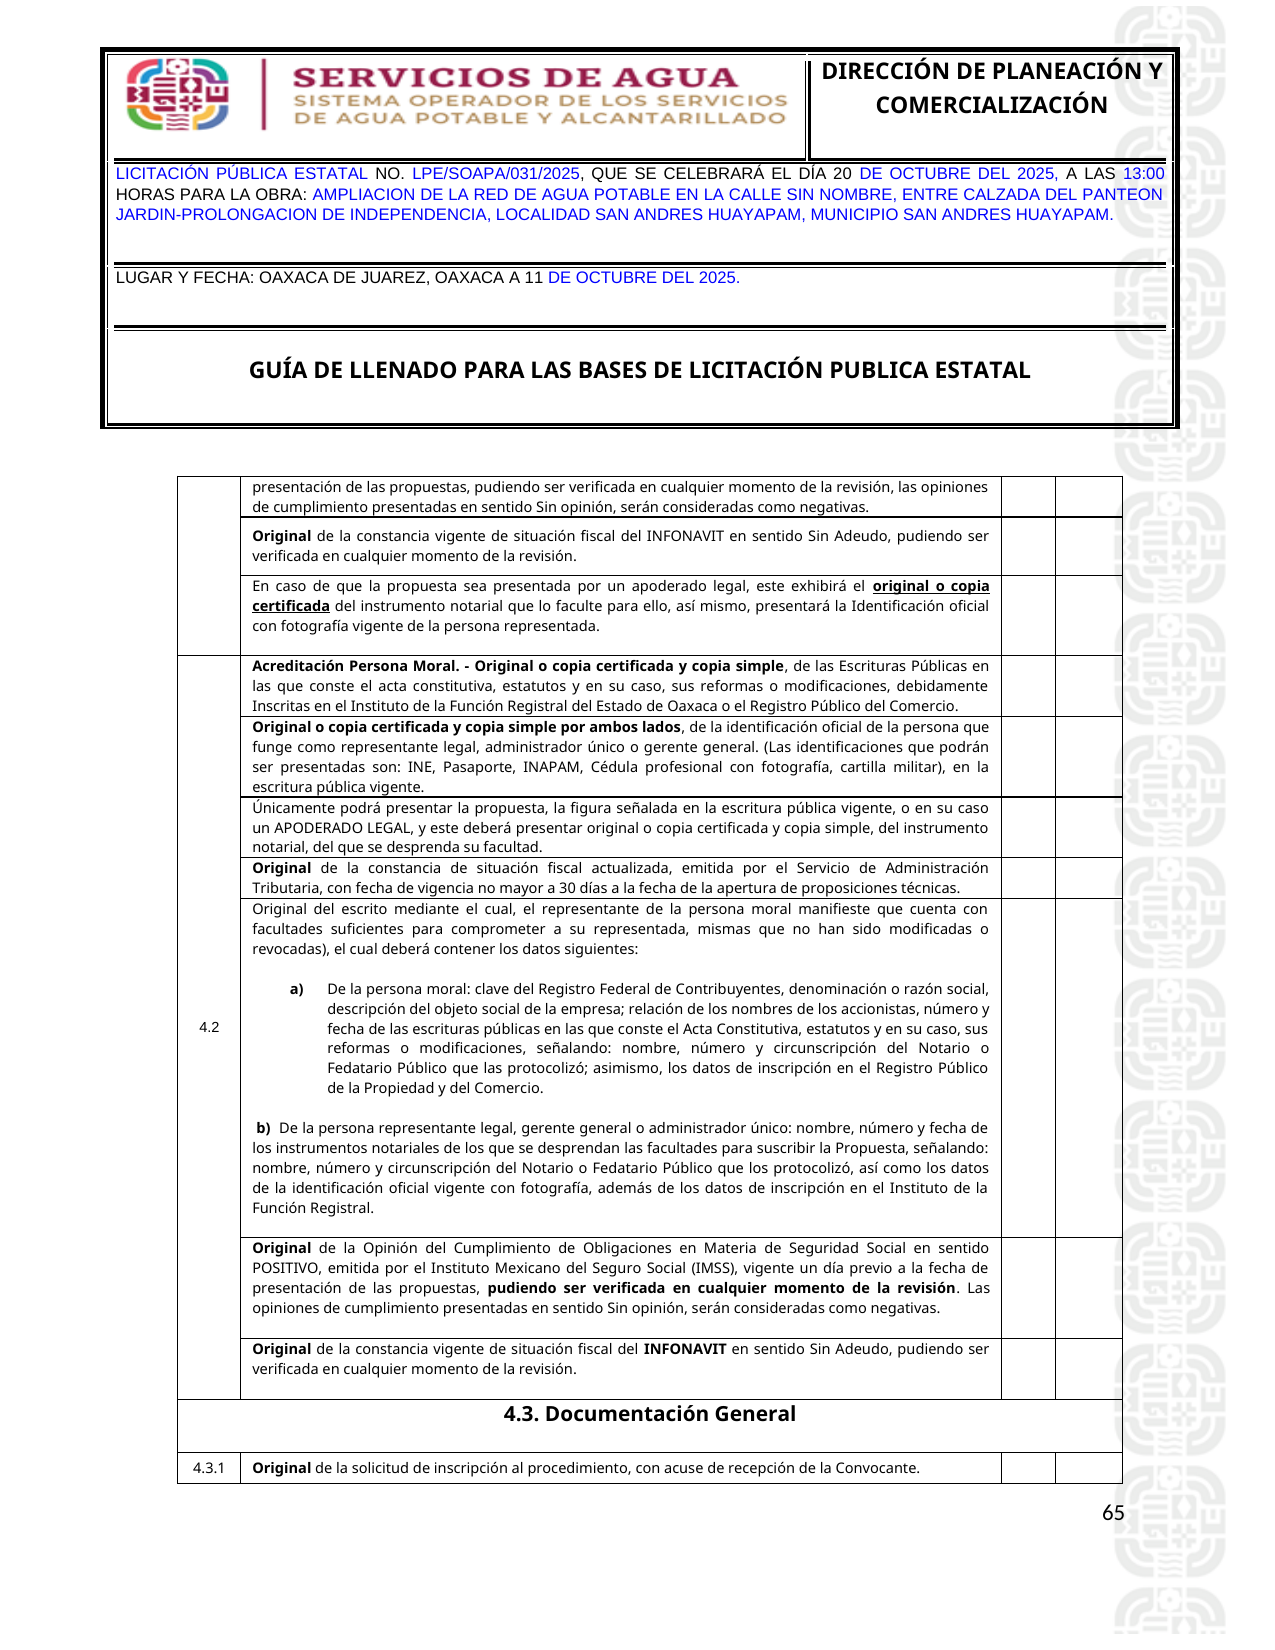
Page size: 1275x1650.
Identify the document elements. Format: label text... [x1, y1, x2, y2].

table_cell [1002, 1238, 1055, 1338]
table_cell [1002, 576, 1055, 655]
table_cell Únicamente podrá presentar la propuesta, la figura señalada en la escritura pública vigente, o en su caso un APODERADO LEGAL, y este deberá presentar original o copia certificada y copia simple, del instrumento notarial, del que se desprenda su facultad. [241, 798, 1001, 857]
table_cell 4.3. Documentación General [178, 1400, 1122, 1452]
table_cell [1056, 1453, 1122, 1483]
table_cell [1002, 1339, 1055, 1398]
table_cell En caso de que la propuesta sea presentada por un apoderado legal, este exhibirá el original o copia certificada del instrumento notarial que lo faculte para ello, así mismo, presentará la Identificación oficial con fotografía vigente de la persona representada. [241, 576, 1001, 655]
table_cell Original de la constancia de situación fiscal actualizada, emitida por el Servicio de Administración Tributaria, con fecha de vigencia no mayor a 30 días a la fecha de la apertura de proposiciones técnicas. [241, 858, 1001, 898]
table_cell [1002, 477, 1055, 516]
table_cell [1002, 798, 1055, 857]
table_cell [1056, 858, 1122, 898]
table_cell Original o copia certificada y copia simple por ambos lados, de la identificación oficial de la persona que funge como representante legal, administrador único o gerente general. (Las identificaciones que podrán ser presentadas son: INE, Pasaporte, INAPAM, Cédula profesional con fotografía, cartilla militar), en la escritura pública vigente. [241, 717, 1001, 796]
table_cell Acreditación Persona Moral. - Original o copia certificada y copia simple, de las Escrituras Públicas en las que conste el acta constitutiva, estatutos y en su caso, sus reformas o modificaciones, debidamente Inscritas en el Instituto de la Función Registral del Estado de Oaxaca o el Registro Público del Comercio. [241, 656, 1001, 716]
table_cell 4.3.1 [178, 1453, 240, 1483]
table_cell Original de la solicitud de inscripción al procedimiento, con acuse de recepción de la Convocante. [241, 1453, 1001, 1483]
table_cell [1002, 656, 1055, 716]
table_cell [1056, 477, 1122, 516]
table_cell [1056, 518, 1122, 574]
table_cell [1056, 656, 1122, 716]
picture [122, 55, 796, 143]
table_cell [1002, 858, 1055, 898]
picture [1099, 6, 1229, 1634]
table_cell [1056, 576, 1122, 655]
table_cell [1056, 899, 1122, 1237]
table_cell Original de la Opinión del Cumplimiento de Obligaciones en Materia de Seguridad Social en sentido POSITIVO, emitida por el Instituto Mexicano del Seguro Social (IMSS), vigente un día previo a la fecha de presentación de las propuestas, pudiendo ser verificada en cualquier momento de la revisión. Las opiniones de cumplimiento presentadas en sentido Sin opinión, serán consideradas como negativas. [241, 1238, 1001, 1338]
table_cell 4.2 [178, 656, 240, 1398]
table_cell Original del escrito mediante el cual, el representante de la persona moral manifieste que cuenta con facultades suficientes para comprometer a su representada, mismas que no han sido modificadas o revocadas), el cual deberá contener los datos siguientes: De la persona moral: clave del Registro Federal de Contribuyentes, denominación o razón social, descripción del objeto social de la empresa; relación de los nombres de los accionistas, número y fecha de las escrituras públicas en las que conste el Acta Constitutiva, estatutos y en su caso, sus reformas o modificaciones, señalando: nombre, número y circunscripción del Notario o Fedatario Público que las protocolizó; asimismo, los datos de inscripción en el Registro Público de la Propiedad y del Comercio. b) De la persona representante legal, gerente general o administrador único: nombre, número y fecha de los instrumentos notariales de los que se desprendan las facultades para suscribir la Propuesta, señalando: nombre, número y circunscripción del Notario o Fedatario Público que los protocolizó, así como los datos de la identificación oficial vigente con fotografía, además de los datos de inscripción en el Instituto de la Función Registral. [241, 899, 1001, 1237]
table_cell Original de la constancia vigente de situación fiscal del INFONAVIT en sentido Sin Adeudo, pudiendo ser verificada en cualquier momento de la revisión. [241, 518, 1001, 574]
table_cell [1056, 1238, 1122, 1338]
table_cell [1002, 1453, 1055, 1483]
table_cell [1056, 717, 1122, 796]
table_cell [1002, 518, 1055, 574]
picture [1099, 52, 1175, 427]
table_cell [1056, 1339, 1122, 1398]
table_cell Original de la constancia vigente de situación fiscal del INFONAVIT en sentido Sin Adeudo, pudiendo ser verificada en cualquier momento de la revisión. [241, 1339, 1001, 1398]
table_cell [1002, 717, 1055, 796]
table_cell [1002, 899, 1055, 1237]
table_cell [1056, 798, 1122, 857]
